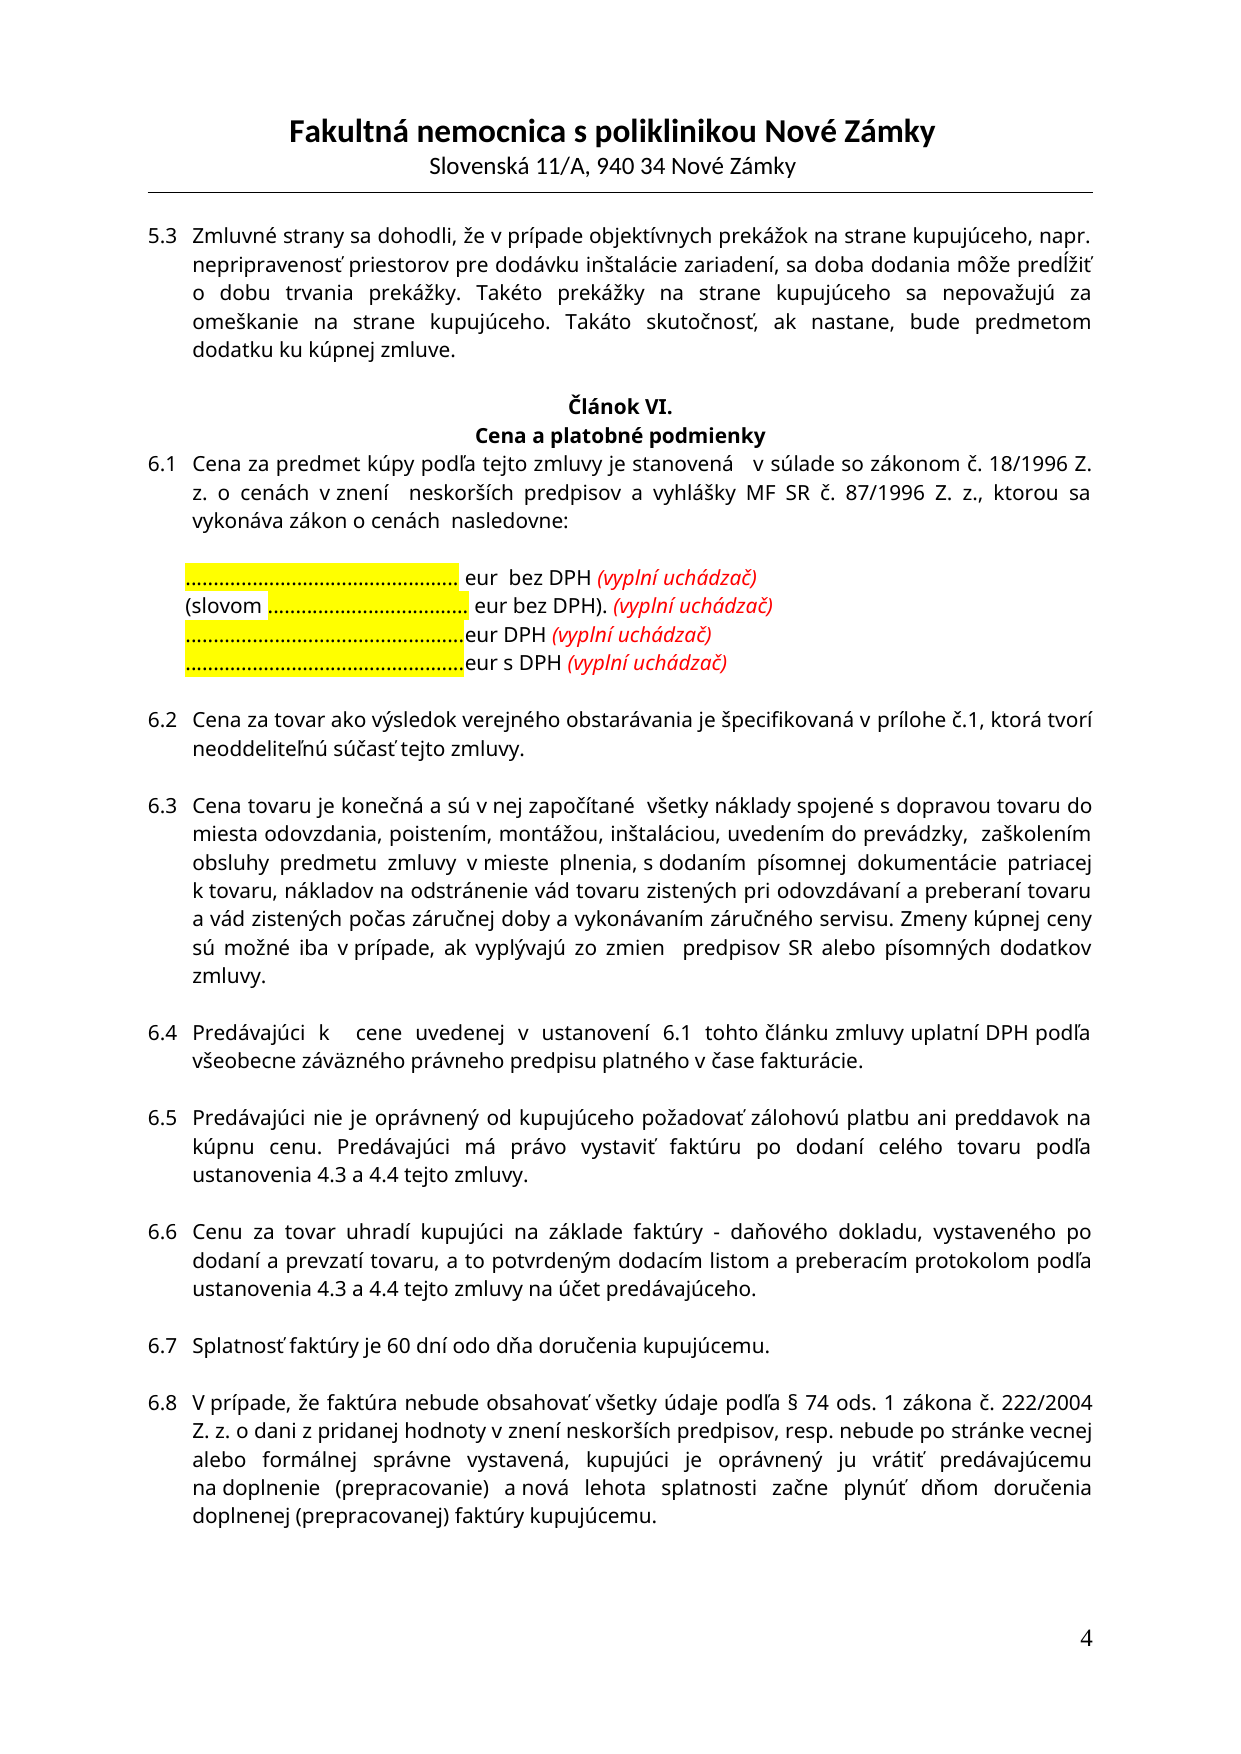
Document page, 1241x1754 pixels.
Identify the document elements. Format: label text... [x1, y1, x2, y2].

list Splatnosť faktúry je 60 dní odo dňa doručenia kupujúcemu. [148, 1331, 1093, 1359]
list Článok VI. [148, 392, 1093, 421]
list (slovom .................................... eur bez DPH). (vyplní uchádzač) [469, 591, 1093, 620]
list ................................................. eur bez DPH (vyplní uchádzač) [459, 563, 1093, 591]
list Predávajúci k cene uvedenej v ustanovení 6.1 tohto článku zmluvy uplatní DPH podľa všeobecne záväzného právneho predpisu platného v čase fakturácie. [148, 1018, 1093, 1075]
text Cena a platobné podmienky [148, 421, 1093, 449]
list Predávajúci nie je oprávnený od kupujúceho požadovať zálohovú platbu ani preddavok na kúpnu cenu. Predávajúci má právo vystaviť faktúru po dodaní celého tovaru podľa ustanovenia 4.3 a 4.4 tejto zmluvy. [148, 1103, 1093, 1189]
list Zmluvné strany sa dohodli, že v prípade objektívnych prekážok na strane kupujúceho, napr. nepripravenosť priestorov pre dodávku inštalácie zariadení, sa doba dodania môže predĺžiť o dobu trvania prekážky. Takéto prekážky na strane kupujúceho sa nepovažujú za omeškanie na strane kupujúceho. Takáto skutočnosť, ak nastane, bude predmetom dodatku ku kúpnej zmluve. [148, 222, 1093, 364]
list ..................................................eur DPH (vyplní uchádzač) [464, 620, 1093, 648]
list Cena tovaru je konečná a sú v nej započítané všetky náklady spojené s dopravou tovaru do miesta odovzdania, poistením, montážou, inštaláciou, uvedením do prevádzky, zaškolením obsluhy predmetu zmluvy v mieste plnenia, s dodaním písomnej dokumentácie patriacej k tovaru, nákladov na odstránenie vád tovaru zistených pri odovzdávaní a preberaní tovaru a vád zistených počas záručnej doby a vykonávaním záručného servisu. Zmeny kúpnej ceny sú možné iba v prípade, ak vyplývajú zo zmien predpisov SR alebo písomných dodatkov zmluvy. [148, 791, 1093, 990]
list ..................................................eur s DPH (vyplní uchádzač) [464, 648, 1093, 677]
list Cenu za tovar uhradí kupujúci na základe faktúry - daňového dokladu, vystaveného po dodaní a prevzatí tovaru, a to potvrdeným dodacím listom a preberacím protokolom podľa ustanovenia 4.3 a 4.4 tejto zmluvy na účet predávajúceho. [148, 1217, 1093, 1303]
list Cena za predmet kúpy podľa tejto zmluvy je stanovená v súlade so zákonom č. 18/1996 Z. z. o cenách v znení neskorších predpisov a vyhlášky MF SR č. 87/1996 Z. z., ktorou sa vykonáva zákon o cenách nasledovne: [148, 449, 1093, 534]
list V prípade, že faktúra nebude obsahovať všetky údaje podľa § 74 ods. 1 zákona č. 222/2004 Z. z. o dani z pridanej hodnoty v znení neskorších predpisov, resp. nebude po stránke vecnej alebo formálnej správne vystavená, kupujúci je oprávnený ju vrátiť predávajúcemu na doplnenie (prepracovanie) a nová lehota splatnosti začne plynúť dňom doručenia doplnenej (prepracovanej) faktúry kupujúcemu. [148, 1388, 1093, 1530]
list Cena za tovar ako výsledok verejného obstarávania je špecifikovaná v prílohe č.1, ktorá tvorí neoddeliteľnú súčasť tejto zmluvy. [148, 705, 1093, 762]
